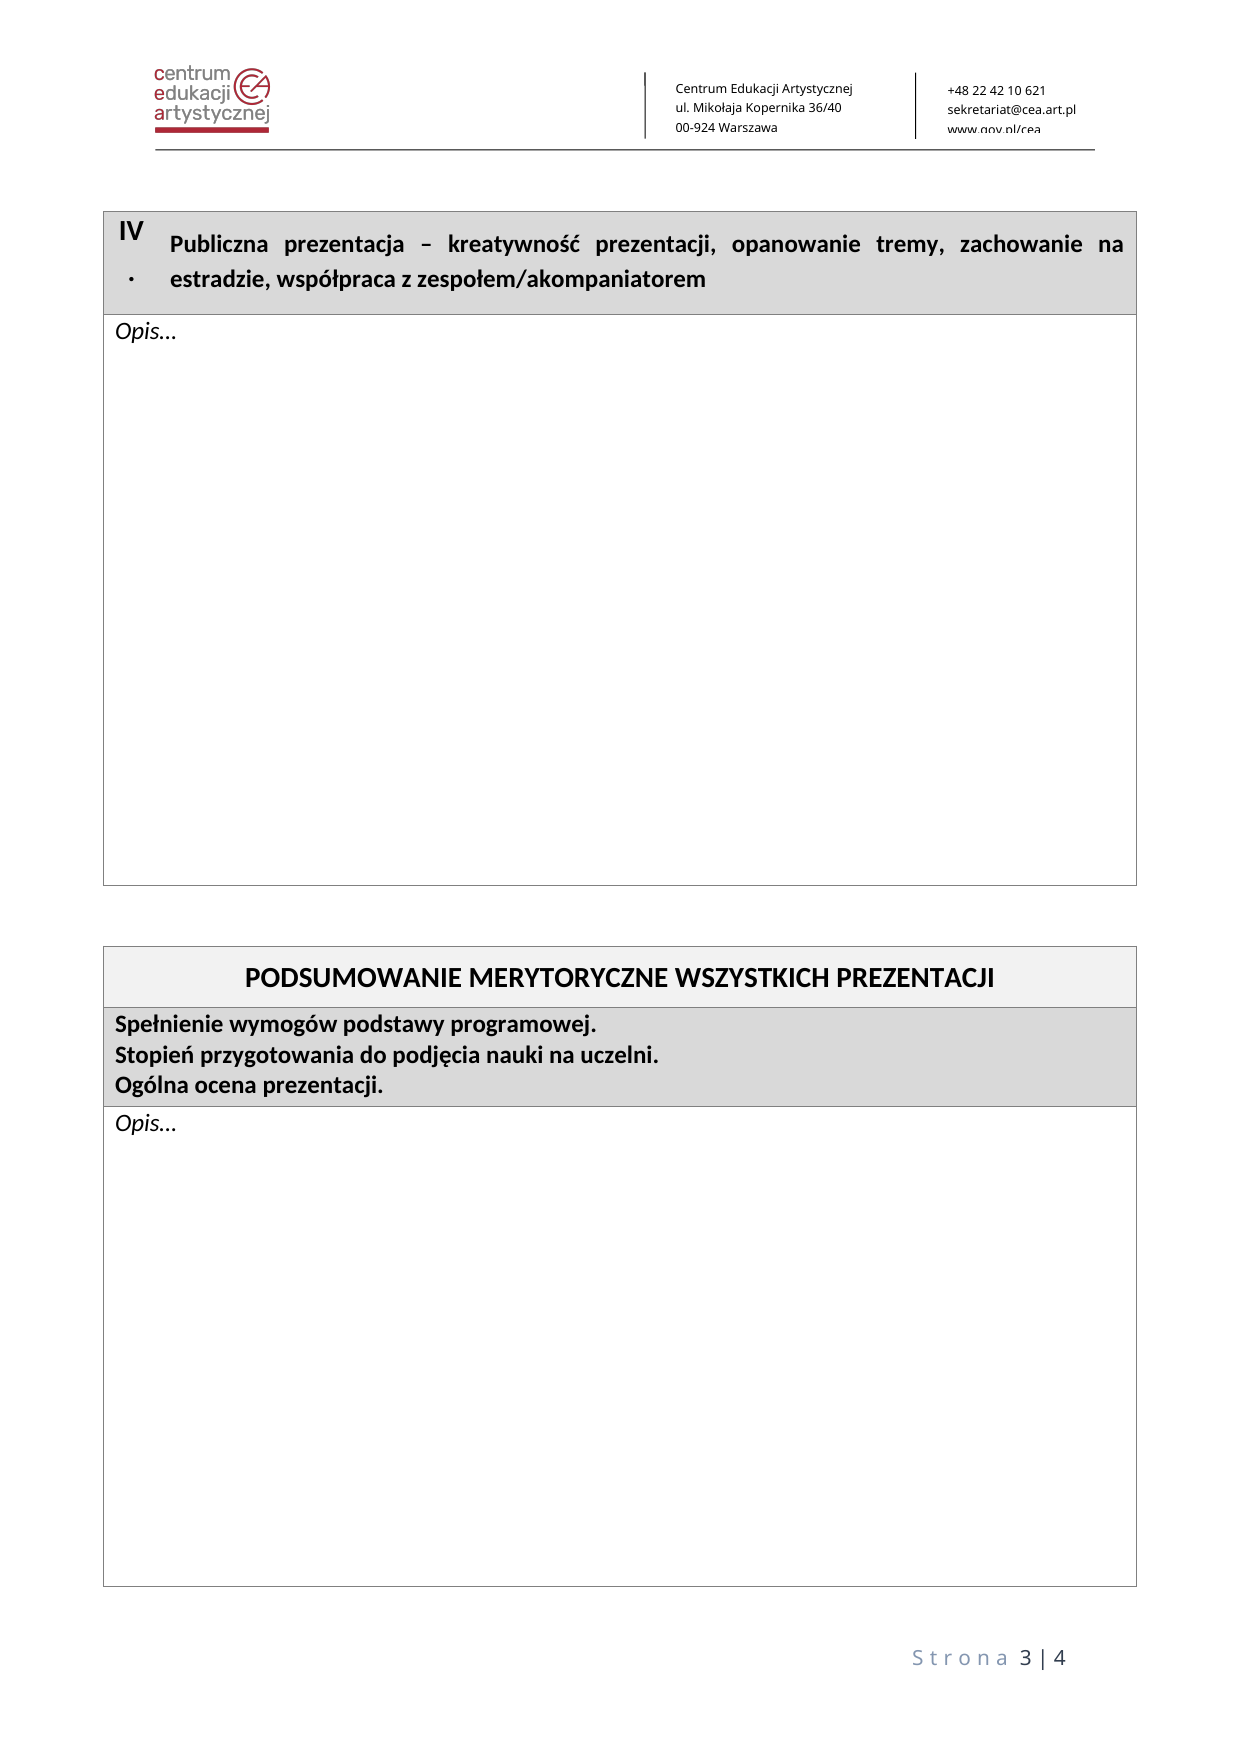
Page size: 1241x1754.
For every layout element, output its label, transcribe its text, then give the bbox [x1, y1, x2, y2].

picture [133, 47, 292, 155]
table_header IV. [104, 212, 159, 314]
table_cell Spełnienie wymogów podstawy programowej. Stopień przygotowania do podjęcia nauki na uczelni. Ogólna ocena prezentacji. [104, 1008, 1136, 1106]
table_header PODSUMOWANIE MERYTORYCZNE WSZYSTKICH PREZENTACJI [104, 947, 1136, 1007]
table_cell Opis… [104, 1107, 1136, 1586]
table_header Publiczna prezentacja – kreatywność prezentacji, opanowanie tremy, zachowanie na estradzie, współpraca z zespołem/akompaniatorem [159, 212, 1136, 314]
table_cell Opis… [104, 315, 1136, 884]
